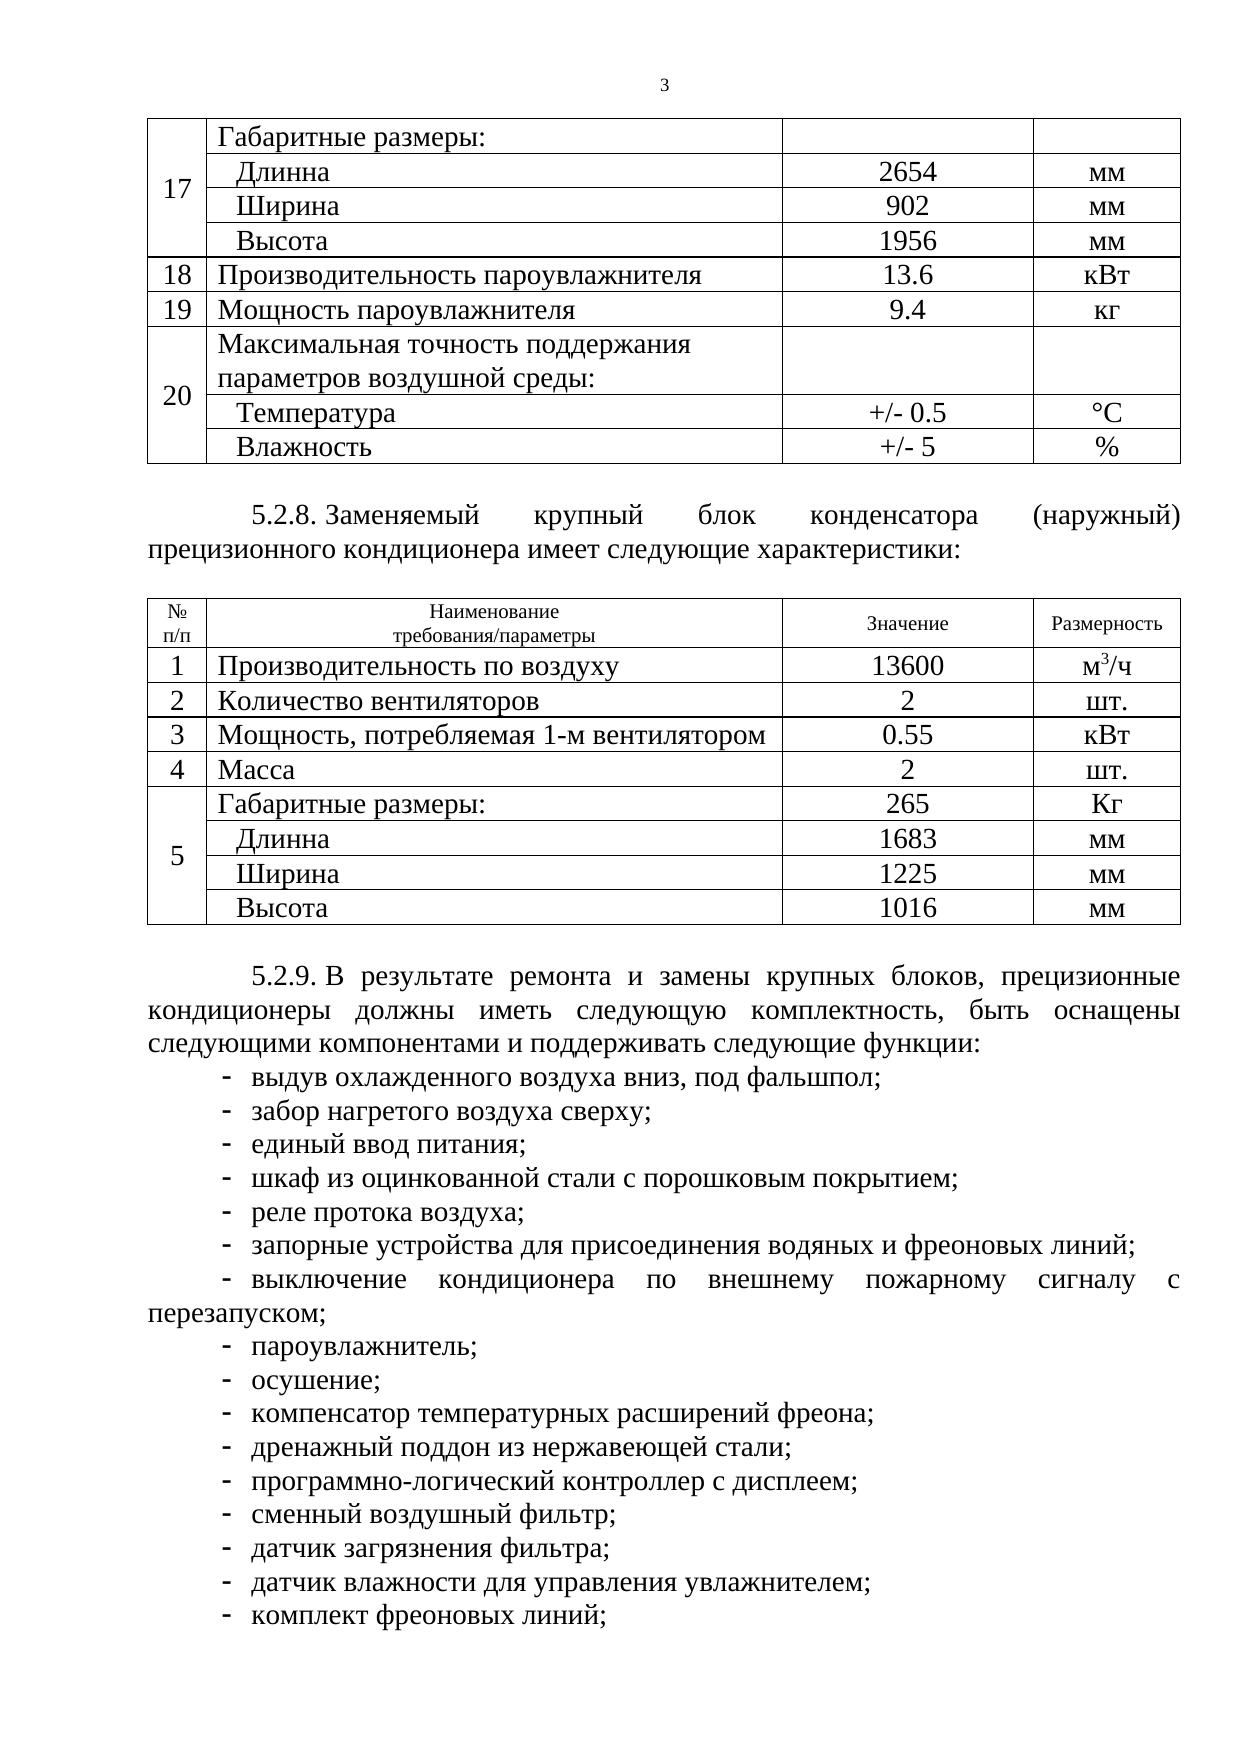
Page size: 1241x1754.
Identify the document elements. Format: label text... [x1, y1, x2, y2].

table_cell мм [1034, 188, 1180, 222]
table_cell 2 [148, 683, 206, 716]
table_cell 2654 [783, 154, 1033, 187]
table_cell мм [1034, 821, 1180, 855]
table_cell мм [1034, 223, 1180, 256]
table_header Значение [783, 599, 1033, 647]
table_cell кг [1034, 292, 1180, 326]
table_cell Высота [207, 890, 782, 924]
table_cell 1225 [783, 856, 1033, 889]
table_cell м3/ч [1034, 648, 1180, 682]
table_cell Масса [207, 752, 782, 786]
list дренажный поддон из нержавеющей стали; [148, 1429, 1181, 1463]
list программно-логический контроллер с дисплеем; [148, 1463, 1181, 1496]
list выдув охлажденного воздуха вниз, под фальшпол; [148, 1059, 1181, 1093]
list датчик загрязнения фильтра; [148, 1530, 1181, 1564]
table_cell Ширина [207, 188, 782, 222]
table_cell Длинна [207, 821, 782, 855]
table_cell Максимальная точность поддержания параметров воздушной среды: [207, 327, 782, 394]
table_cell 902 [783, 188, 1033, 222]
list датчик влажности для управления увлажнителем; [148, 1564, 1181, 1597]
table_cell 1016 [783, 890, 1033, 924]
table_cell Температура [207, 395, 782, 428]
table_cell Кг [1034, 787, 1180, 820]
table_cell 13.6 [783, 258, 1033, 291]
table_cell Ширина [207, 856, 782, 889]
table_cell Производительность пароувлажнителя [207, 258, 782, 291]
table_header Наименование требования/параметры [207, 599, 782, 647]
table_cell 1956 [783, 223, 1033, 256]
table_cell 2 [783, 752, 1033, 786]
table_cell 2 [783, 683, 1033, 716]
table_cell [783, 119, 1033, 153]
table_cell +/- 0.5 [783, 395, 1033, 428]
table_cell мм [1034, 856, 1180, 889]
table_cell 13600 [783, 648, 1033, 682]
table_cell 20 [148, 327, 206, 463]
table_cell 18 [148, 258, 206, 291]
list Заменяемый крупный блок конденсатора (наружный) прецизионного кондиционера имеет следующие характеристики: [148, 497, 1181, 564]
list шкаф из оцинкованной стали с порошковым покрытием; [148, 1160, 1181, 1194]
table_cell мм [1034, 890, 1180, 924]
table_cell мм [1034, 154, 1180, 187]
list забор нагретого воздуха сверху; [148, 1093, 1181, 1126]
table_cell Длинна [207, 154, 782, 187]
table_cell 0.55 [783, 718, 1033, 751]
table_cell 5 [148, 787, 206, 924]
table_cell кВт [1034, 258, 1180, 291]
table_cell Производительность по воздуху [207, 648, 782, 682]
table_cell Мощность, потребляемая 1-м вентилятором [207, 718, 782, 751]
table_cell +/- 5 [783, 429, 1033, 463]
table_cell Мощность пароувлажнителя [207, 292, 782, 326]
list компенсатор температурных расширений фреона; [148, 1396, 1181, 1429]
table_cell 17 [148, 119, 206, 256]
table_cell [1034, 327, 1180, 394]
table_cell 1683 [783, 821, 1033, 855]
table_cell 4 [148, 752, 206, 786]
table_cell °C [1034, 395, 1180, 428]
list комплект фреоновых линий; [148, 1597, 1181, 1631]
table_cell 19 [148, 292, 206, 326]
list единый ввод питания; [148, 1126, 1181, 1160]
table_cell шт. [1034, 752, 1180, 786]
table_cell Габаритные размеры: [207, 119, 782, 153]
table_cell % [1034, 429, 1180, 463]
list запорные устройства для присоединения водяных и фреоновых линий; [148, 1227, 1181, 1261]
list реле протока воздуха; [148, 1194, 1181, 1227]
table_cell [1034, 119, 1180, 153]
list выключение кондиционера по внешнему пожарному сигналу с перезапуском; [148, 1261, 1181, 1328]
list осушение; [148, 1362, 1181, 1396]
table_header Размерность [1034, 599, 1180, 647]
table_cell 265 [783, 787, 1033, 820]
table_cell Количество вентиляторов [207, 683, 782, 716]
table_cell 1 [148, 648, 206, 682]
table_cell 3 [148, 718, 206, 751]
list В результате ремонта и замены крупных блоков, прецизионные кондиционеры должны иметь следующую комплектность, быть оснащены следующими компонентами и поддерживать следующие функции: [148, 958, 1181, 1059]
table_cell Влажность [207, 429, 782, 463]
table_cell шт. [1034, 683, 1180, 716]
table_cell 9.4 [783, 292, 1033, 326]
list сменный воздушный фильтр; [148, 1496, 1181, 1530]
table_cell Габаритные размеры: [207, 787, 782, 820]
list пароувлажнитель; [148, 1328, 1181, 1362]
table_cell [783, 327, 1033, 394]
table_header № п/п [148, 599, 206, 647]
table_cell Высота [207, 223, 782, 256]
table_cell кВт [1034, 718, 1180, 751]
